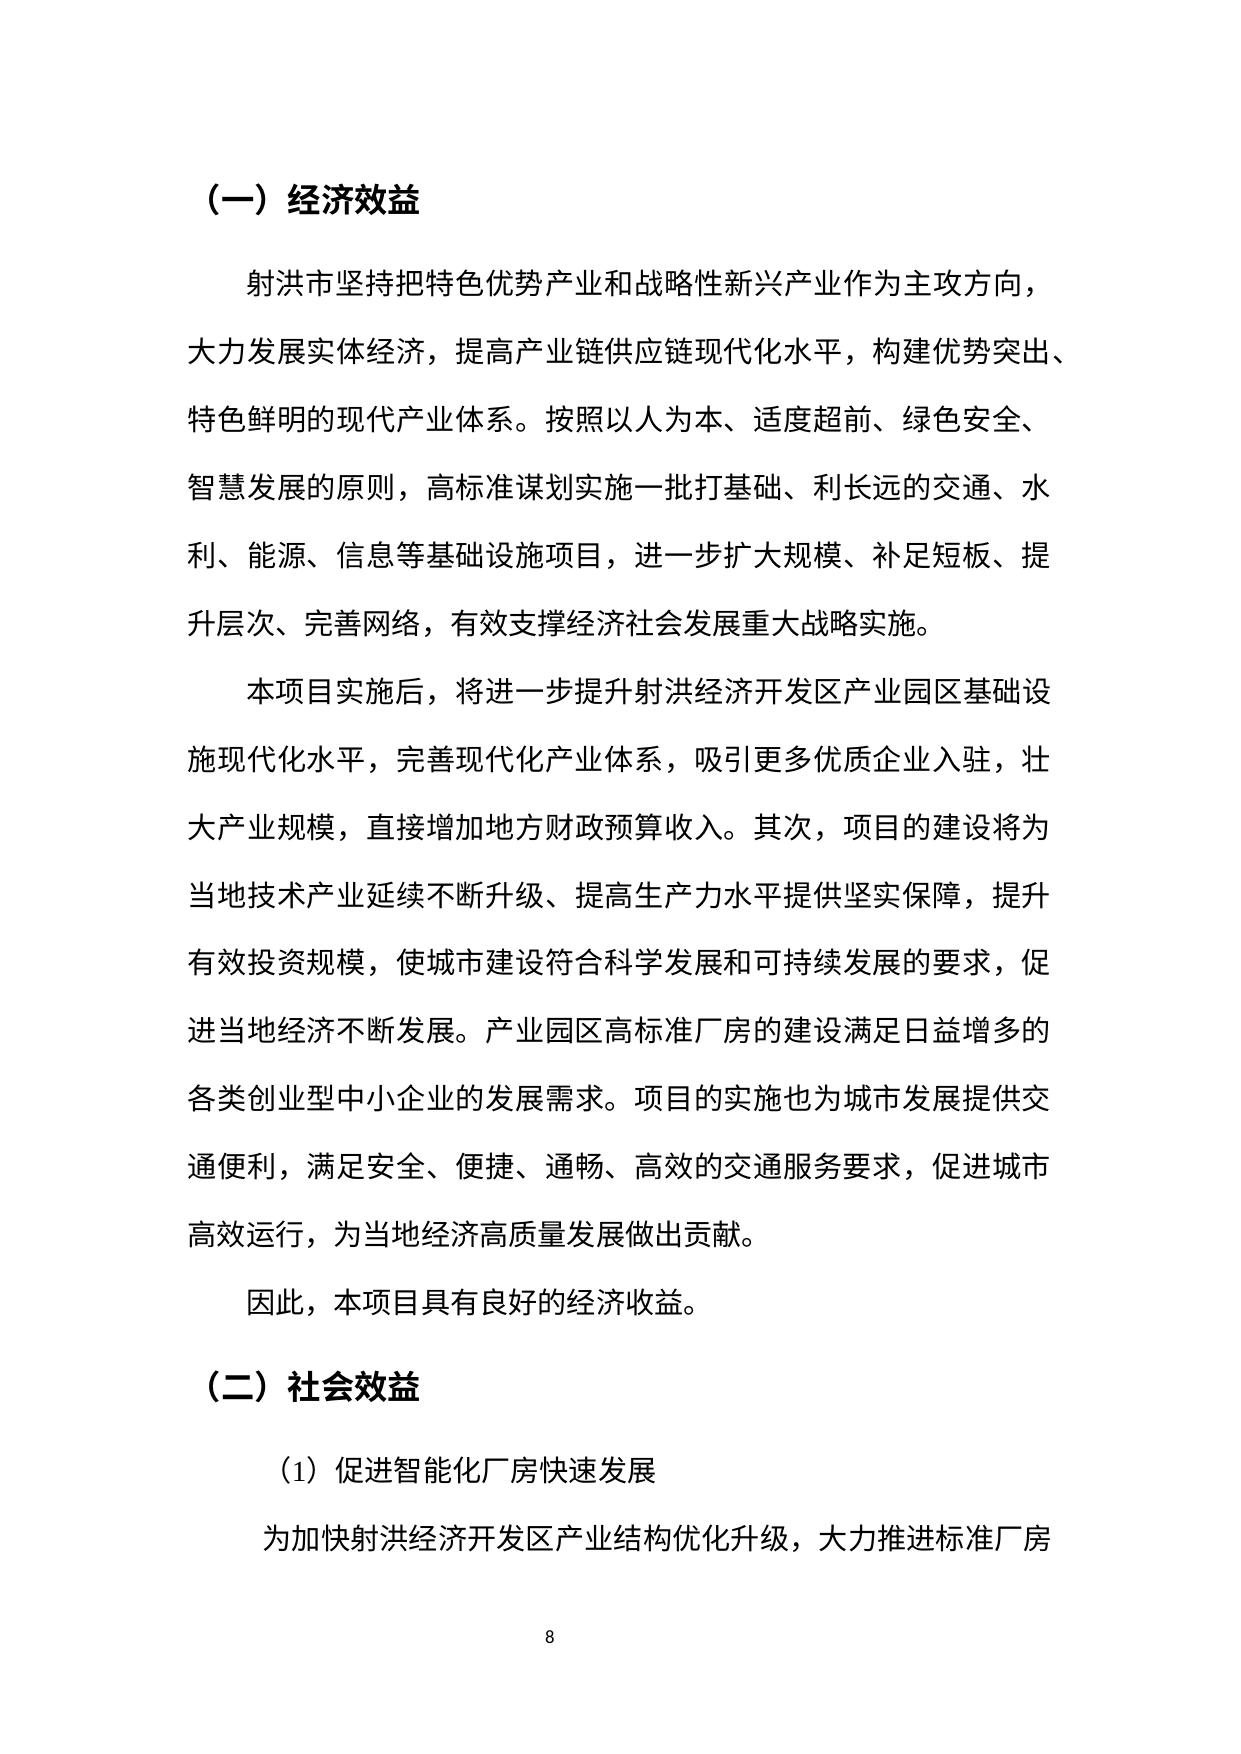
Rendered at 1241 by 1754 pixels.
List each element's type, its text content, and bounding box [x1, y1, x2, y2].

text 因此，本项目具有良好的经济收益。 [187, 1267, 1053, 1335]
subtitle 社会效益 [187, 1351, 1053, 1419]
text 本项目实施后，将进一步提升射洪经济开发区产业园区基础设施现代化水平，完善现代化产业体系，吸引更多优质企业入驻，壮大产业规模，直接增加地方财政预算收入。其次，项目的建设将为当地技术产业延续不断升级、提高生产力水平提供坚实保障，提升有效投资规模，使城市建设符合科学发展和可持续发展的要求，促进当地经济不断发展。产业园区高标准厂房的建设满足日益增多的各类创业型中小企业的发展需求。项目的实施也为城市发展提供交通便利，满足安全、便捷、通畅、高效的交通服务要求，促进城市高效运行，为当地经济高质量发展做出贡献。 [187, 656, 1053, 1267]
text 射洪市坚持把特色优势产业和战略性新兴产业作为主攻方向，大力发展实体经济，提高产业链供应链现代化水平，构建优势突出、特色鲜明的现代产业体系。按照以人为本、适度超前、绿色安全、智慧发展的原则，高标准谋划实施一批打基础、利长远的交通、水利、能源、信息等基础设施项目，进一步扩大规模、补足短板、提升层次、完善网络，有效支撑经济社会发展重大战略实施。 [187, 248, 1053, 656]
text （1）促进智能化厂房快速发展 [187, 1435, 1053, 1503]
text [187, 1503, 1053, 1571]
subtitle （一）经济效益 [187, 164, 1053, 232]
